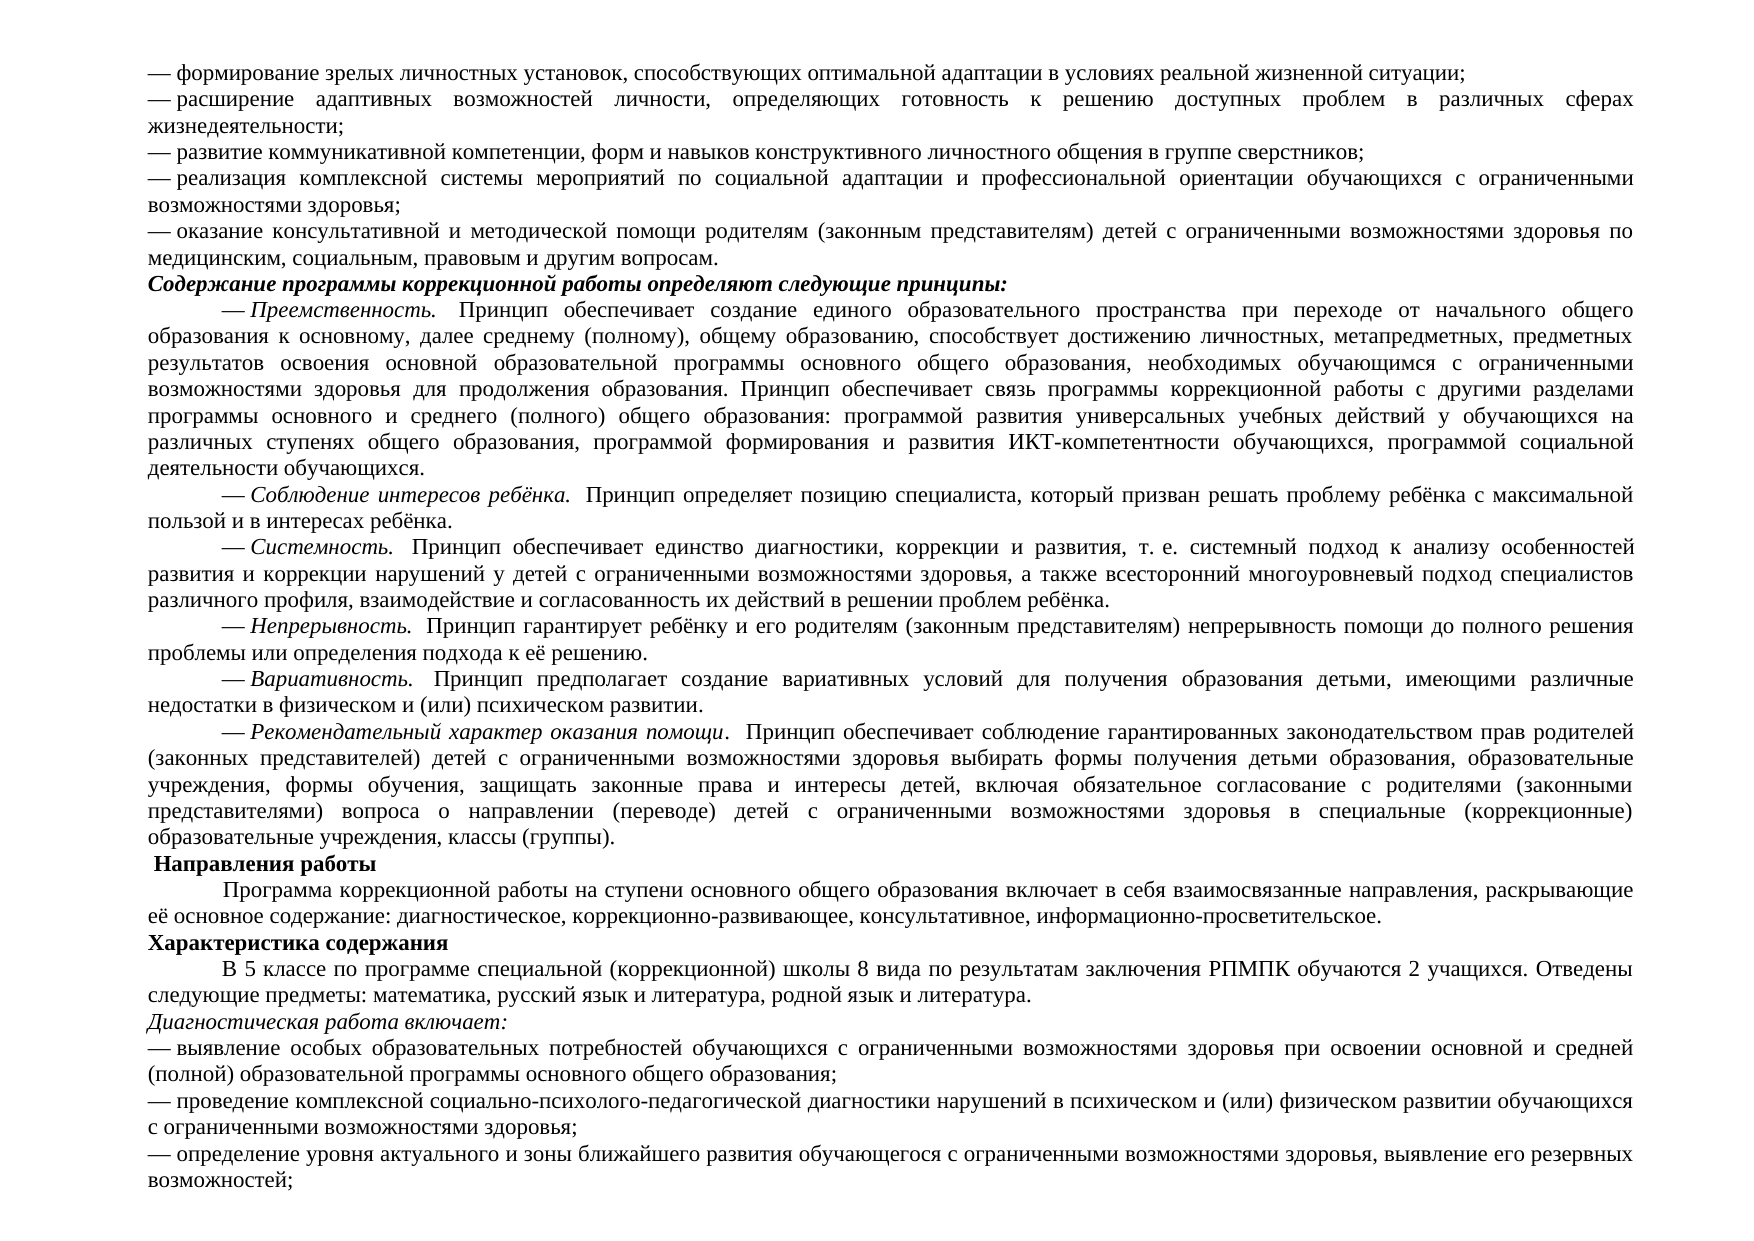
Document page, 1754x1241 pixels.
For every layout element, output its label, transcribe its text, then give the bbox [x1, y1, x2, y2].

text — Соблюдение интересов ребёнка. Принцип определяет позицию специалиста, который призван решать проблему ребёнка с максимальной пользой и в интересах ребёнка. [148, 481, 1636, 533]
text Характеристика содержания [148, 929, 1636, 955]
text Диагностическая работа включает: [148, 1008, 1636, 1034]
text — Системность. Принцип обеспечивает единство диагностики, коррекции и развития, т. е. системный подход к анализу особенностей развития и коррекции нарушений у детей с ограниченными возможностями здоровья, а также всесторонний многоуровневый подход специалистов различного профиля, взаимодействие и согласованность их действий в решении проблем ребёнка. [148, 533, 1636, 612]
text Программа коррекционной работы на ступени основного общего образования включает в себя взаимосвязанные направления, раскрывающие её основное содержание: диагностическое, коррекционно-развивающее, консультативное, информационно-просветительское. [148, 876, 1636, 929]
text В 5 классе по программе специальной (коррекционной) школы 8 вида по результатам заключения РПМПК обучаются 2 учащихся. Отведены следующие предметы: математика, русский язык и литература, родной язык и литература. [148, 955, 1636, 1008]
text — формирование зрелых личностных установок, способствующих оптимальной адаптации в условиях реальной жизненной ситуации; [148, 59, 1636, 85]
text — определение уровня актуального и зоны ближайшего развития обучающегося с ограниченными возможностями здоровья, выявление его резервных возможностей; [148, 1139, 1636, 1192]
text — Вариативность. Принцип предполагает создание вариативных условий для получения образования детьми, имеющими различные недостатки в физическом и (или) психическом развитии. [148, 665, 1636, 718]
text — расширение адаптивных возможностей личности, определяющих готовность к решению доступных проблем в различных сферах жизнедеятельности; [148, 85, 1636, 138]
text Направления работы [148, 850, 1636, 876]
text — оказание консультативной и методической помощи родителям (законным представителям) детей с ограниченными возможностями здоровья по медицинским, социальным, правовым и другим вопросам. [148, 217, 1636, 270]
text — Рекомендательный характер оказания помощи. Принцип обеспечивает соблюдение гарантированных законодательством прав родителей (законных представителей) детей с ограниченными возможностями здоровья выбирать формы получения детьми образования, образовательные учреждения, формы обучения, защищать законные права и интересы детей, включая обязательное согласование с родителями (законными представителями) вопроса о направлении (переводе) детей с ограниченными возможностями здоровья в специальные (коррекционные) образовательные учреждения, классы (группы). [148, 718, 1636, 850]
text — проведение комплексной социально-психолого-педагогической диагностики нарушений в психическом и (или) физическом развитии обучающихся с ограниченными возможностями здоровья; [148, 1087, 1636, 1139]
text — выявление особых образовательных потребностей обучающихся с ограниченными возможностями здоровья при освоении основной и средней (полной) образовательной программы основного общего образования; [148, 1034, 1636, 1087]
text — Преемственность. Принцип обеспечивает создание единого образовательного пространства при переходе от начального общего образования к основному, далее среднему (полному), общему образованию, способствует достижению личностных, метапредметных, предметных результатов освоения основной образовательной программы основного общего образования, необходимых обучающимся с ограниченными возможностями здоровья для продолжения образования. Принцип обеспечивает связь программы коррекционной работы с другими разделами программы основного и среднего (полного) общего образования: программой развития универсальных учебных действий у обучающихся на различных ступенях общего образования, программой формирования и развития ИКТ-компетентности обучающихся, программой социальной деятельности обучающихся. [148, 296, 1636, 481]
text — Непрерывность. Принцип гарантирует ребёнку и его родителям (законным представителям) непрерывность помощи до полного решения проблемы или определения подхода к её решению. [148, 612, 1636, 665]
text — реализация комплексной системы мероприятий по социальной адаптации и профессиональной ориентации обучающихся с ограниченными возможностями здоровья; [148, 164, 1636, 217]
text — развитие коммуникативной компетенции, форм и навыков конструктивного личностного общения в группе сверстников; [148, 138, 1636, 164]
text Содержание программы коррекционной работы определяют следующие принципы: [148, 270, 1636, 296]
